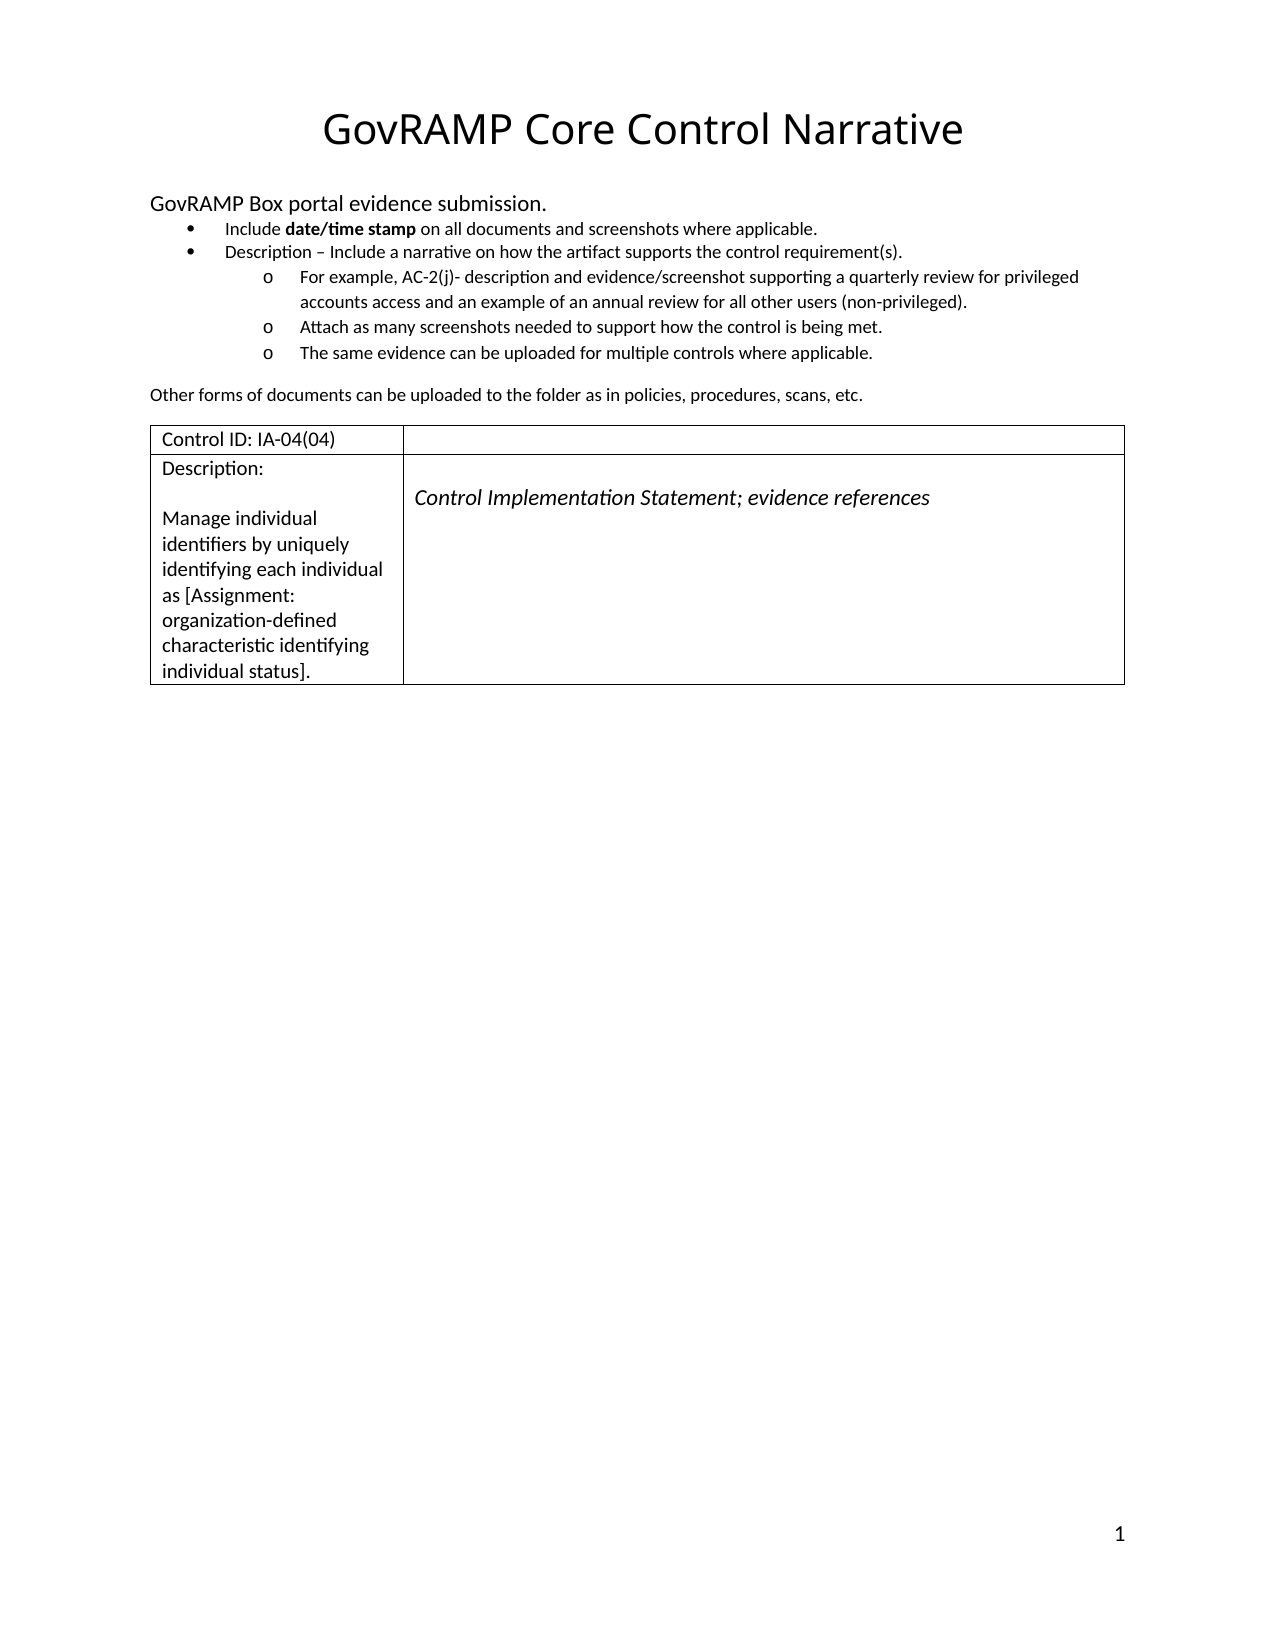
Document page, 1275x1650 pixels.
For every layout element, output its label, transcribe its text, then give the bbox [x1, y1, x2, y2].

table_header Control ID: IA-04(04) [151, 426, 403, 454]
text Other forms of documents can be uploaded to the folder as in policies, procedures, scans, etc. [150, 383, 1125, 406]
list Description – Include a narrative on how the artifact supports the control requirement(s). [187, 240, 1125, 263]
table_cell Description: Manage individual identifiers by uniquely identifying each individual as [Assignment: organization-defined characteristic identifying individual status]. [151, 455, 403, 683]
list Include date/time stamp on all documents and screenshots where applicable. [187, 217, 1125, 240]
list Attach as many screenshots needed to support how the control is being met. [262, 315, 1125, 339]
table_header [404, 426, 1124, 454]
text GovRAMP Box portal evidence submission. [150, 189, 1125, 217]
list For example, AC-2(j)- description and evidence/screenshot supporting a quarterly review for privileged accounts access and an example of an annual review for all other users (non-privileged). [262, 265, 1125, 313]
table_cell Control Implementation Statement; evidence references [404, 455, 1124, 683]
list The same evidence can be uploaded for multiple controls where applicable. [262, 341, 1125, 365]
